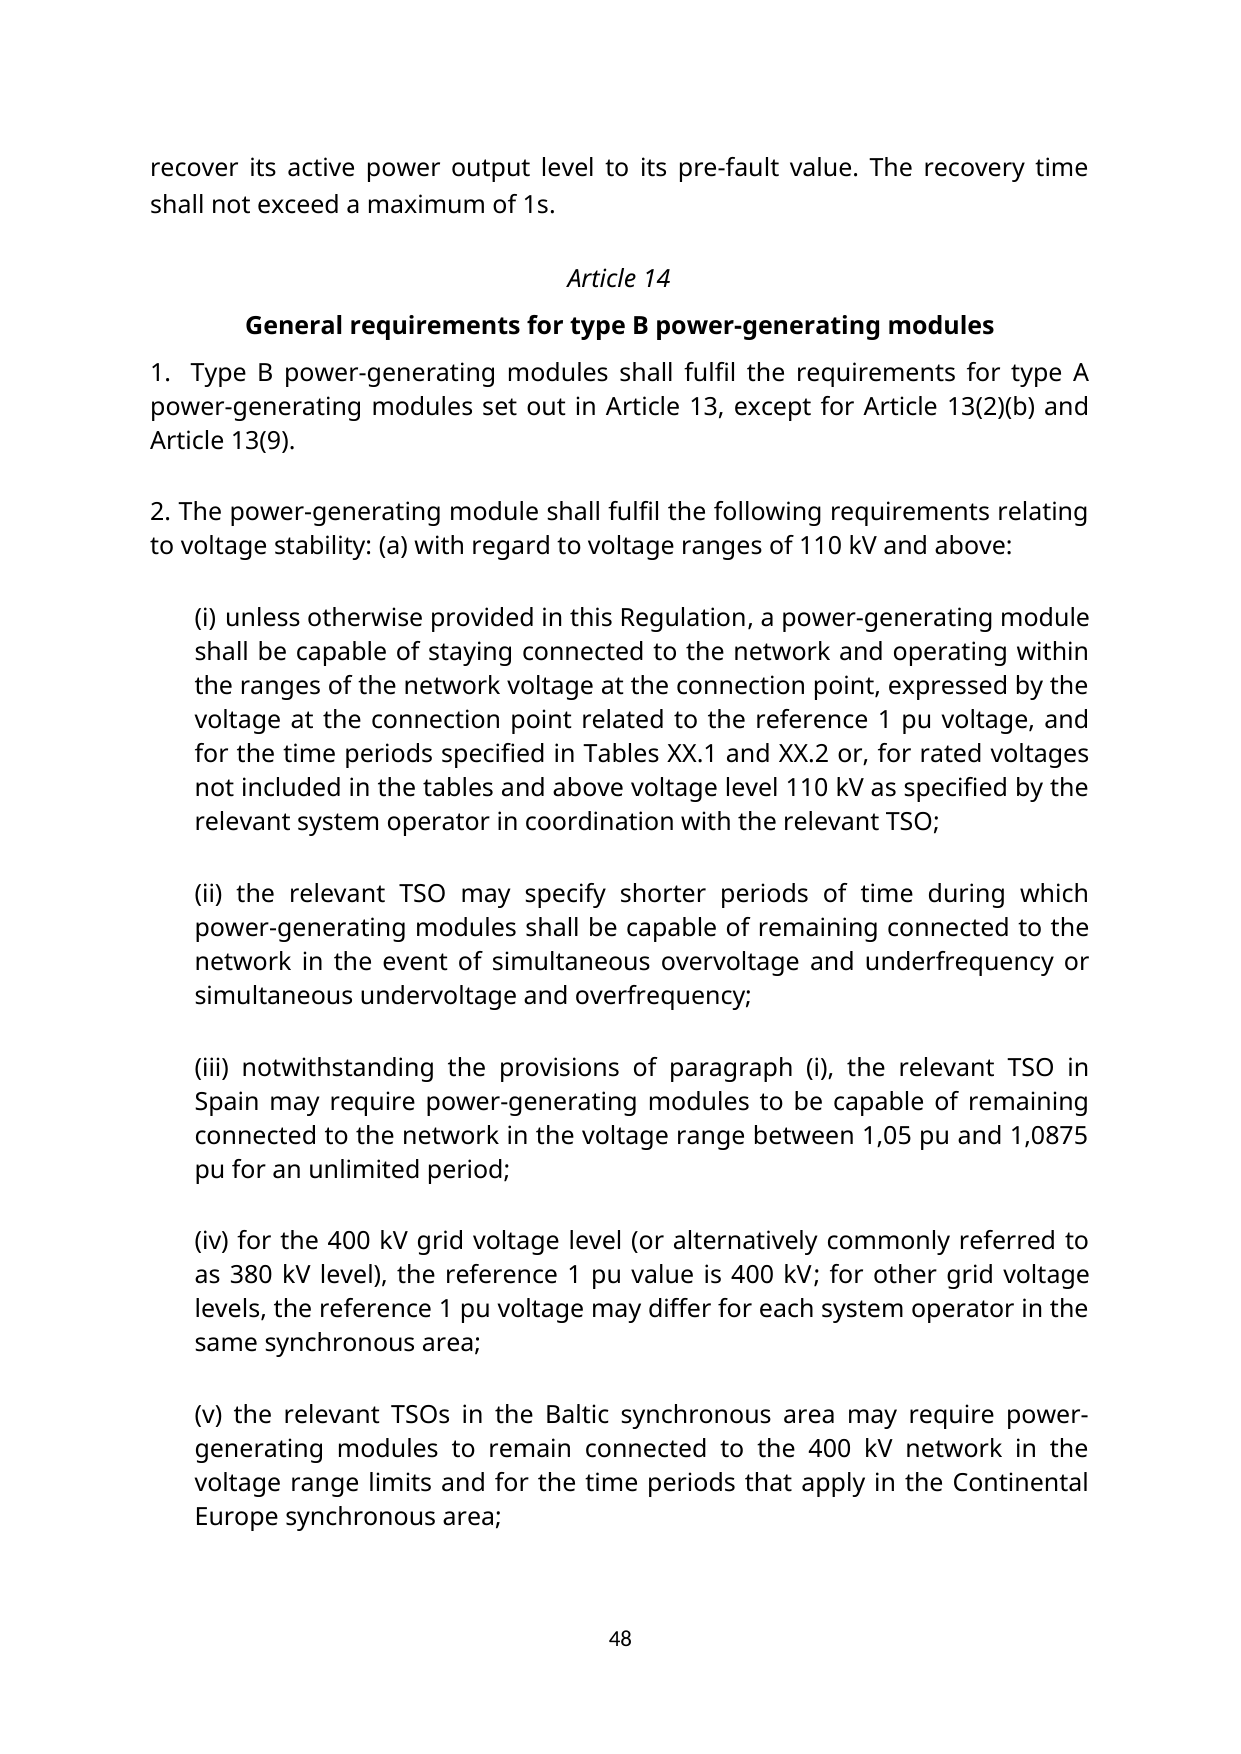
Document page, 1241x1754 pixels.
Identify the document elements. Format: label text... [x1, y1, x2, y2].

text (iv) for the 400 kV grid voltage level (or alternatively commonly referred to as 380 kV level), the reference 1 pu value is 400 kV; for other grid voltage levels, the reference 1 pu voltage may differ for each system operator in the same synchronous area; [194, 1223, 1090, 1359]
subtitle Article 14 [150, 261, 1090, 295]
text (iii) notwithstanding the provisions of paragraph (i), the relevant TSO in Spain may require power-generating modules to be capable of remaining connected to the network in the voltage range between 1,05 pu and 1,0875 pu for an unlimited period; [194, 1049, 1090, 1185]
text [150, 150, 1090, 221]
text (i) unless otherwise provided in this Regulation, a power-generating module shall be capable of staying connected to the network and operating within the ranges of the network voltage at the connection point, expressed by the voltage at the connection point related to the reference 1 pu voltage, and for the time periods specified in Tables XX.1 and XX.2 or, for rated voltages not included in the tables and above voltage level 110 kV as specified by the relevant system operator in coordination with the relevant TSO; [194, 599, 1090, 838]
text (ii) the relevant TSO may specify shorter periods of time during which power-generating modules shall be capable of remaining connected to the network in the event of simultaneous overvoltage and underfrequency or simultaneous undervoltage and overfrequency; [194, 875, 1090, 1012]
text (v) the relevant TSOs in the Baltic synchronous area may require power-generating modules to remain connected to the 400 kV network in the voltage range limits and for the time periods that apply in the Continental Europe synchronous area; [194, 1397, 1090, 1533]
text 2. The power-generating module shall fulfil the following requirements relating to voltage stability: (a) with regard to voltage ranges of 110 kV and above: [150, 494, 1090, 562]
text General requirements for type B power-generating modules [150, 308, 1090, 342]
text 1. Type B power-generating modules shall fulfil the requirements for type A power-generating modules set out in Article 13, except for Article 13(2)(b) and Article 13(9). [150, 354, 1090, 456]
